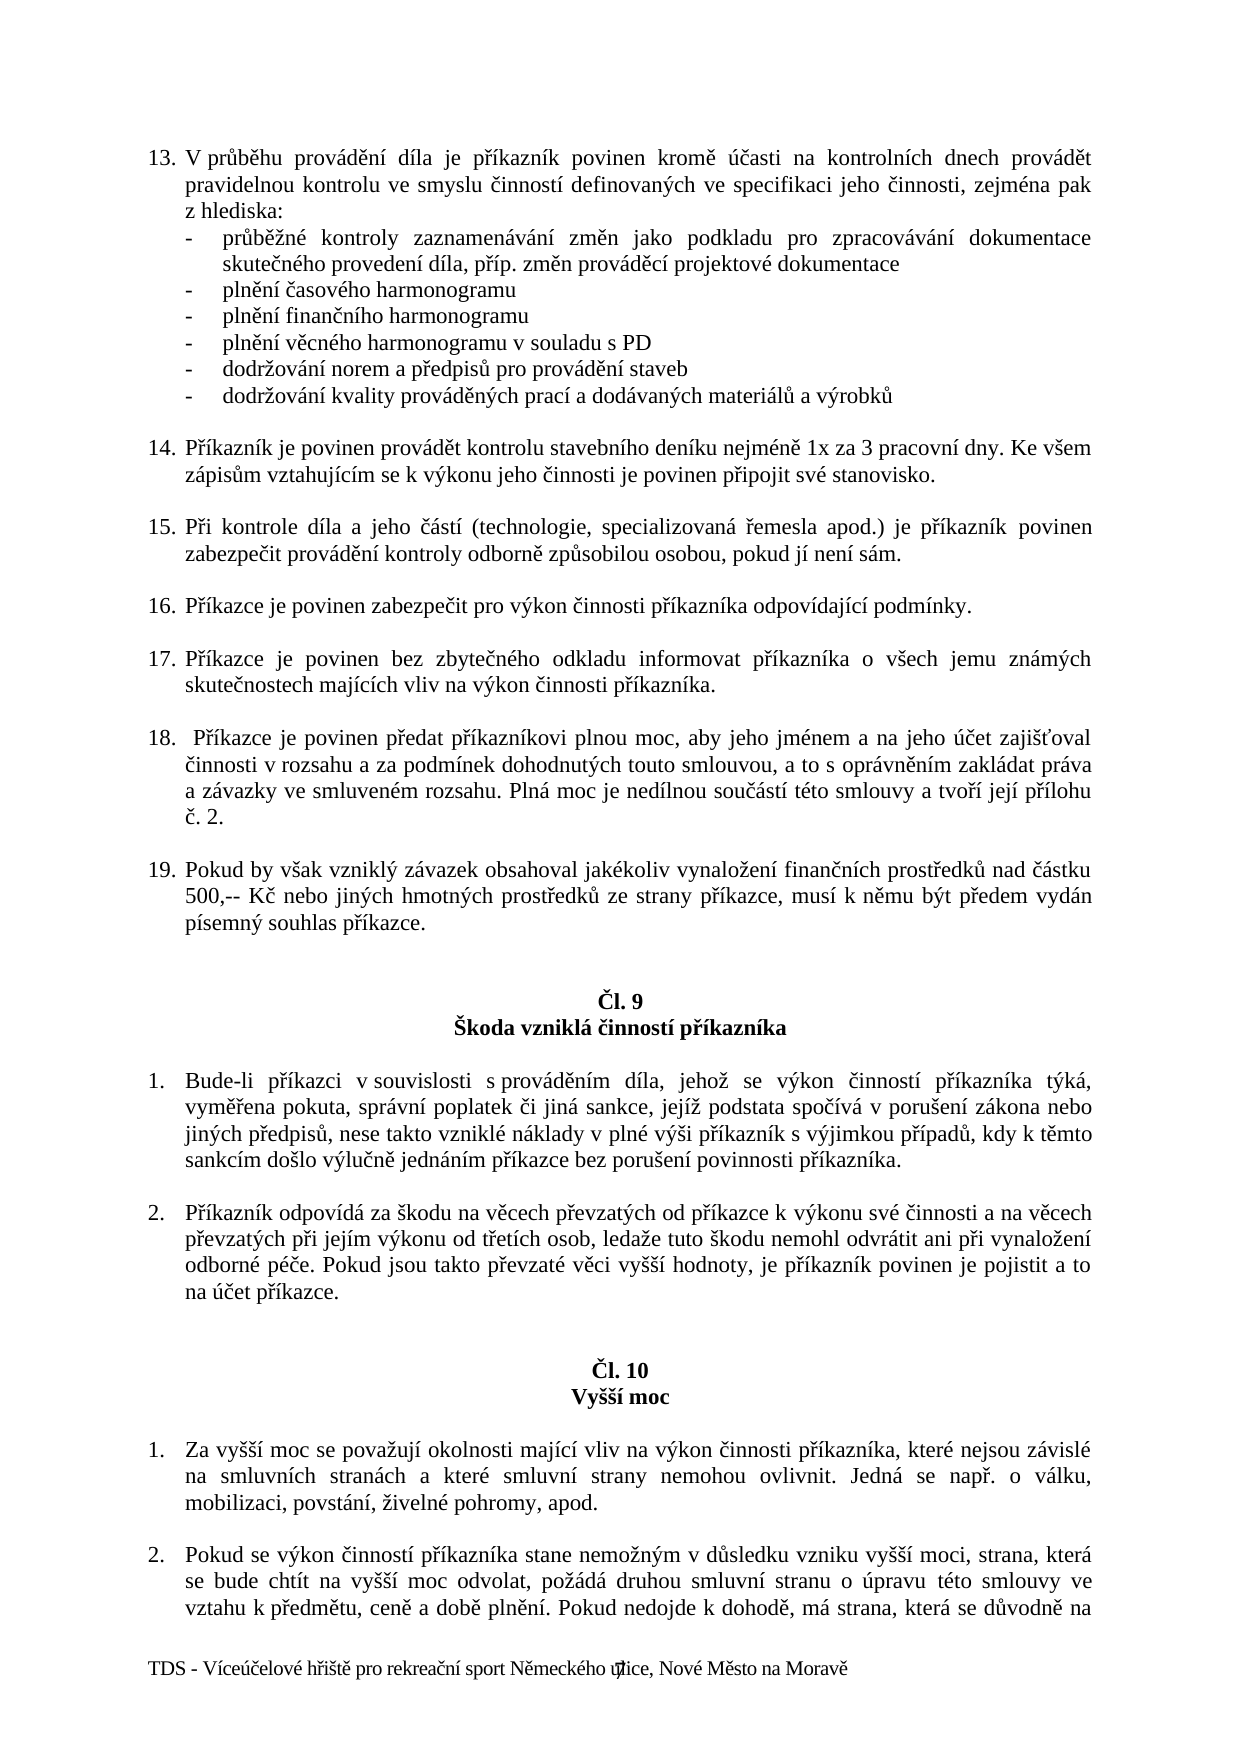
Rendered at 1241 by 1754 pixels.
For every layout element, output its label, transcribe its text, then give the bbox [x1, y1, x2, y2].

list plnění finančního harmonogramu [185, 303, 1092, 329]
list V průběhu provádění díla je příkazník povinen kromě účasti na kontrolních dnech provádět pravidelnou kontrolu ve smyslu činností definovaných ve specifikaci jeho činnosti, zejména pak z hlediska: [148, 144, 1092, 223]
list Příkazce je povinen bez zbytečného odkladu informovat příkazníka o všech jemu známých skutečnostech majících vliv na výkon činnosti příkazníka. [148, 645, 1092, 698]
text Škoda vzniklá činností příkazníka [148, 1014, 1092, 1041]
list průběžné kontroly zaznamenávání změn jako podkladu pro zpracovávání dokumentace skutečného provedení díla, příp. změn prováděcí projektové dokumentace [185, 223, 1092, 276]
list Bude-li příkazci v souvislosti s prováděním díla, jehož se výkon činností příkazníka týká, vyměřena pokuta, správní poplatek či jiná sankce, jejíž podstata spočívá v porušení zákona nebo jiných předpisů, nese takto vzniklé náklady v plné výši příkazník s výjimkou případů, kdy k těmto sankcím došlo výlučně jednáním příkazce bez porušení povinnosti příkazníka. [148, 1067, 1092, 1172]
list Při kontrole díla a jeho částí (technologie, specializovaná řemesla apod.) je příkazník povinen zabezpečit provádění kontroly odborně způsobilou osobou, pokud jí není sám. [148, 513, 1092, 566]
list Za vyšší moc se považují okolnosti mající vliv na výkon činnosti příkazníka, které nejsou závislé na smluvních stranách a které smluvní strany nemohou ovlivnit. Jedná se např. o válku, mobilizaci, povstání, živelné pohromy, apod. [148, 1436, 1092, 1515]
list dodržování kvality prováděných prací a dodávaných materiálů a výrobků [185, 382, 1092, 408]
list plnění časového harmonogramu [185, 276, 1092, 303]
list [148, 1541, 1092, 1620]
list dodržování norem a předpisů pro provádění staveb [185, 355, 1092, 382]
text Vyšší moc [148, 1383, 1092, 1409]
list Příkazce je povinen zabezpečit pro výkon činnosti příkazníka odpovídající podmínky. [148, 592, 1092, 619]
list Příkazník je povinen provádět kontrolu stavebního deníku nejméně 1x za 3 pracovní dny. Ke všem zápisům vztahujícím se k výkonu jeho činnosti je povinen připojit své stanovisko. [148, 434, 1092, 487]
text Čl. 9 [148, 988, 1092, 1014]
text Čl. 10 [148, 1357, 1092, 1383]
list Příkazce je povinen předat příkazníkovi plnou moc, aby jeho jménem a na jeho účet zajišťoval činnosti v rozsahu a za podmínek dohodnutých touto smlouvou, a to s oprávněním zakládat práva a závazky ve smluveném rozsahu. Plná moc je nedílnou součástí této smlouvy a tvoří její přílohu č. 2. [148, 724, 1092, 830]
list plnění věcného harmonogramu v souladu s PD [185, 329, 1092, 355]
list Příkazník odpovídá za škodu na věcech převzatých od příkazce k výkonu své činnosti a na věcech převzatých při jejím výkonu od třetích osob, ledaže tuto škodu nemohl odvrátit ani při vynaložení odborné péče. Pokud jsou takto převzaté věci vyšší hodnoty, je příkazník povinen je pojistit a to na účet příkazce. [148, 1199, 1092, 1304]
list Pokud by však vzniklý závazek obsahoval jakékoliv vynaložení finančních prostředků nad částku 500,-- Kč nebo jiných hmotných prostředků ze strany příkazce, musí k němu být předem vydán písemný souhlas příkazce. [148, 856, 1092, 935]
